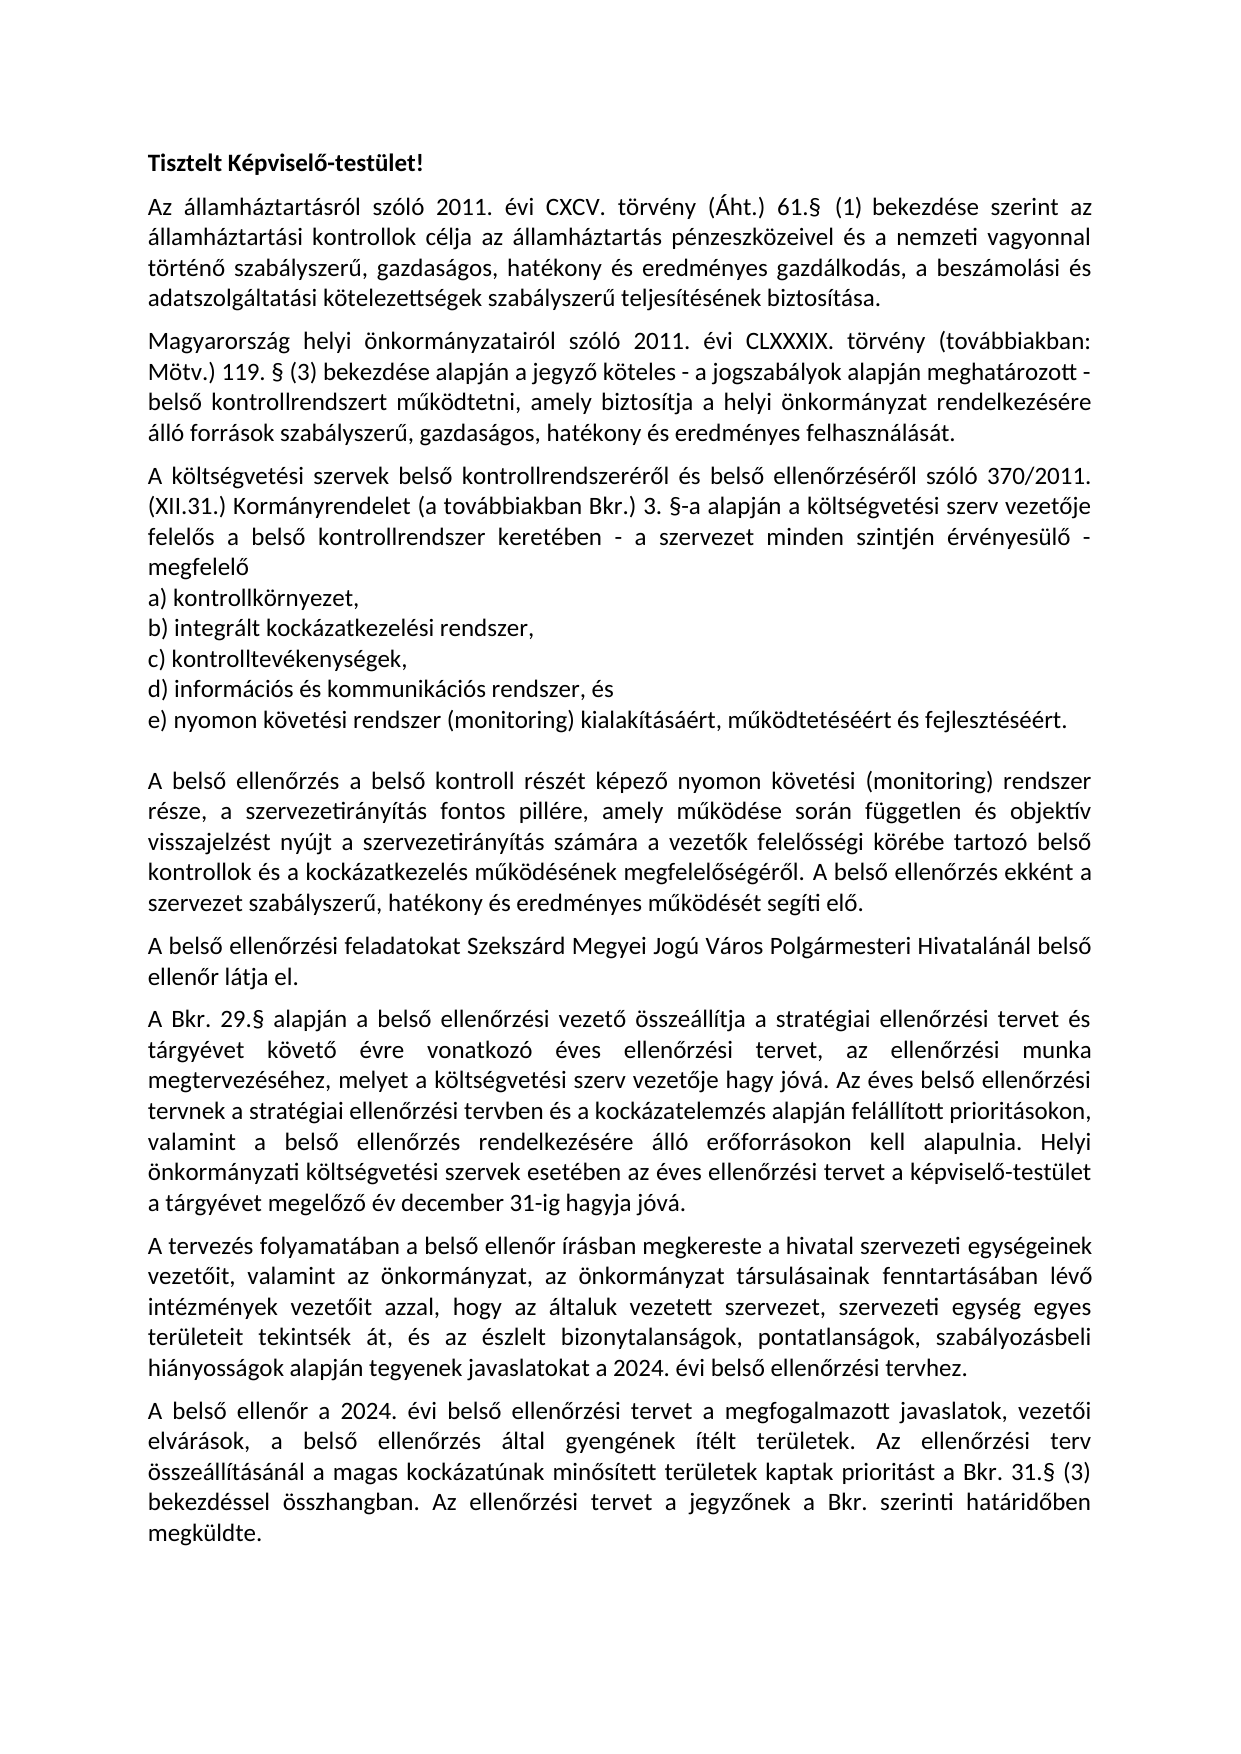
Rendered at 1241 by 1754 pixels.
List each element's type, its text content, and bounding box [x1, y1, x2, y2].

text A belső ellenőrzési feladatokat Szekszárd Megyei Jogú Város Polgármesteri Hivatalánál belső ellenőr látja el. [148, 930, 1093, 991]
text d) információs és kommunikációs rendszer, és [148, 673, 1093, 704]
text A Bkr. 29.§ alapján a belső ellenőrzési vezető összeállítja a stratégiai ellenőrzési tervet és tárgyévet követő évre vonatkozó éves ellenőrzési tervet, az ellenőrzési munka megtervezéséhez, melyet a költségvetési szerv vezetője hagy jóvá. Az éves belső ellenőrzési tervnek a stratégiai ellenőrzési tervben és a kockázatelemzés alapján felállított prioritásokon, valamint a belső ellenőrzés rendelkezésére álló erőforrásokon kell alapulnia. Helyi önkormányzati költségvetési szervek esetében az éves ellenőrzési tervet a képviselő-testület a tárgyévet megelőző év december 31-ig hagyja jóvá. [148, 1004, 1093, 1217]
text A belső ellenőr a 2024. évi belső ellenőrzési tervet a megfogalmazott javaslatok, vezetői elvárások, a belső ellenőrzés által gyengének ítélt területek. Az ellenőrzési terv összeállításánál a magas kockázatúnak minősített területek kaptak prioritást a Bkr. 31.§ (3) bekezdéssel összhangban. Az ellenőrzési tervet a jegyzőnek a Bkr. szerinti határidőben megküldte. [148, 1395, 1093, 1547]
text e) nyomon követési rendszer (monitoring) kialakításáért, működtetéséért és fejlesztéséért. [148, 704, 1093, 734]
text Magyarország helyi önkormányzatairól szóló 2011. évi CLXXXIX. törvény (továbbiakban: Mötv.) 119. § (3) bekezdése alapján a jegyző köteles - a jogszabályok alapján meghatározott - belső kontrollrendszert működtetni, amely biztosítja a helyi önkormányzat rendelkezésére álló források szabályszerű, gazdaságos, hatékony és eredményes felhasználását. [148, 325, 1093, 447]
text b) integrált kockázatkezelési rendszer, [148, 612, 1093, 643]
text Az államháztartásról szóló 2011. évi CXCV. törvény (Áht.) 61.§ (1) bekezdése szerint az államháztartási kontrollok célja az államháztartás pénzeszközeivel és a nemzeti vagyonnal történő szabályszerű, gazdaságos, hatékony és eredményes gazdálkodás, a beszámolási és adatszolgáltatási kötelezettségek szabályszerű teljesítésének biztosítása. [148, 191, 1093, 313]
text c) kontrolltevékenységek, [148, 643, 1093, 673]
text A belső ellenőrzés a belső kontroll részét képező nyomon követési (monitoring) rendszer része, a szervezetirányítás fontos pillére, amely működése során független és objektív visszajelzést nyújt a szervezetirányítás számára a vezetők felelősségi körébe tartozó belső kontrollok és a kockázatkezelés működésének megfelelőségéről. A belső ellenőrzés ekként a szervezet szabályszerű, hatékony és eredményes működését segíti elő. [148, 765, 1093, 918]
text A költségvetési szervek belső kontrollrendszeréről és belső ellenőrzéséről szóló 370/2011. (XII.31.) Kormányrendelet (a továbbiakban Bkr.) 3. §-a alapján a költségvetési szerv vezetője felelős a belső kontrollrendszer keretében - a szervezet minden szintjén érvényesülő - megfelelő [148, 460, 1093, 582]
text A tervezés folyamatában a belső ellenőr írásban megkereste a hivatal szervezeti egységeinek vezetőit, valamint az önkormányzat, az önkormányzat társulásainak fenntartásában lévő intézmények vezetőit azzal, hogy az általuk vezetett szervezet, szervezeti egység egyes területeit tekintsék át, és az észlelt bizonytalanságok, pontatlanságok, szabályozásbeli hiányosságok alapján tegyenek javaslatokat a 2024. évi belső ellenőrzési tervhez. [148, 1230, 1093, 1382]
text a) kontrollkörnyezet, [148, 582, 1093, 612]
text Tisztelt Képviselő-testület! [148, 148, 1093, 178]
